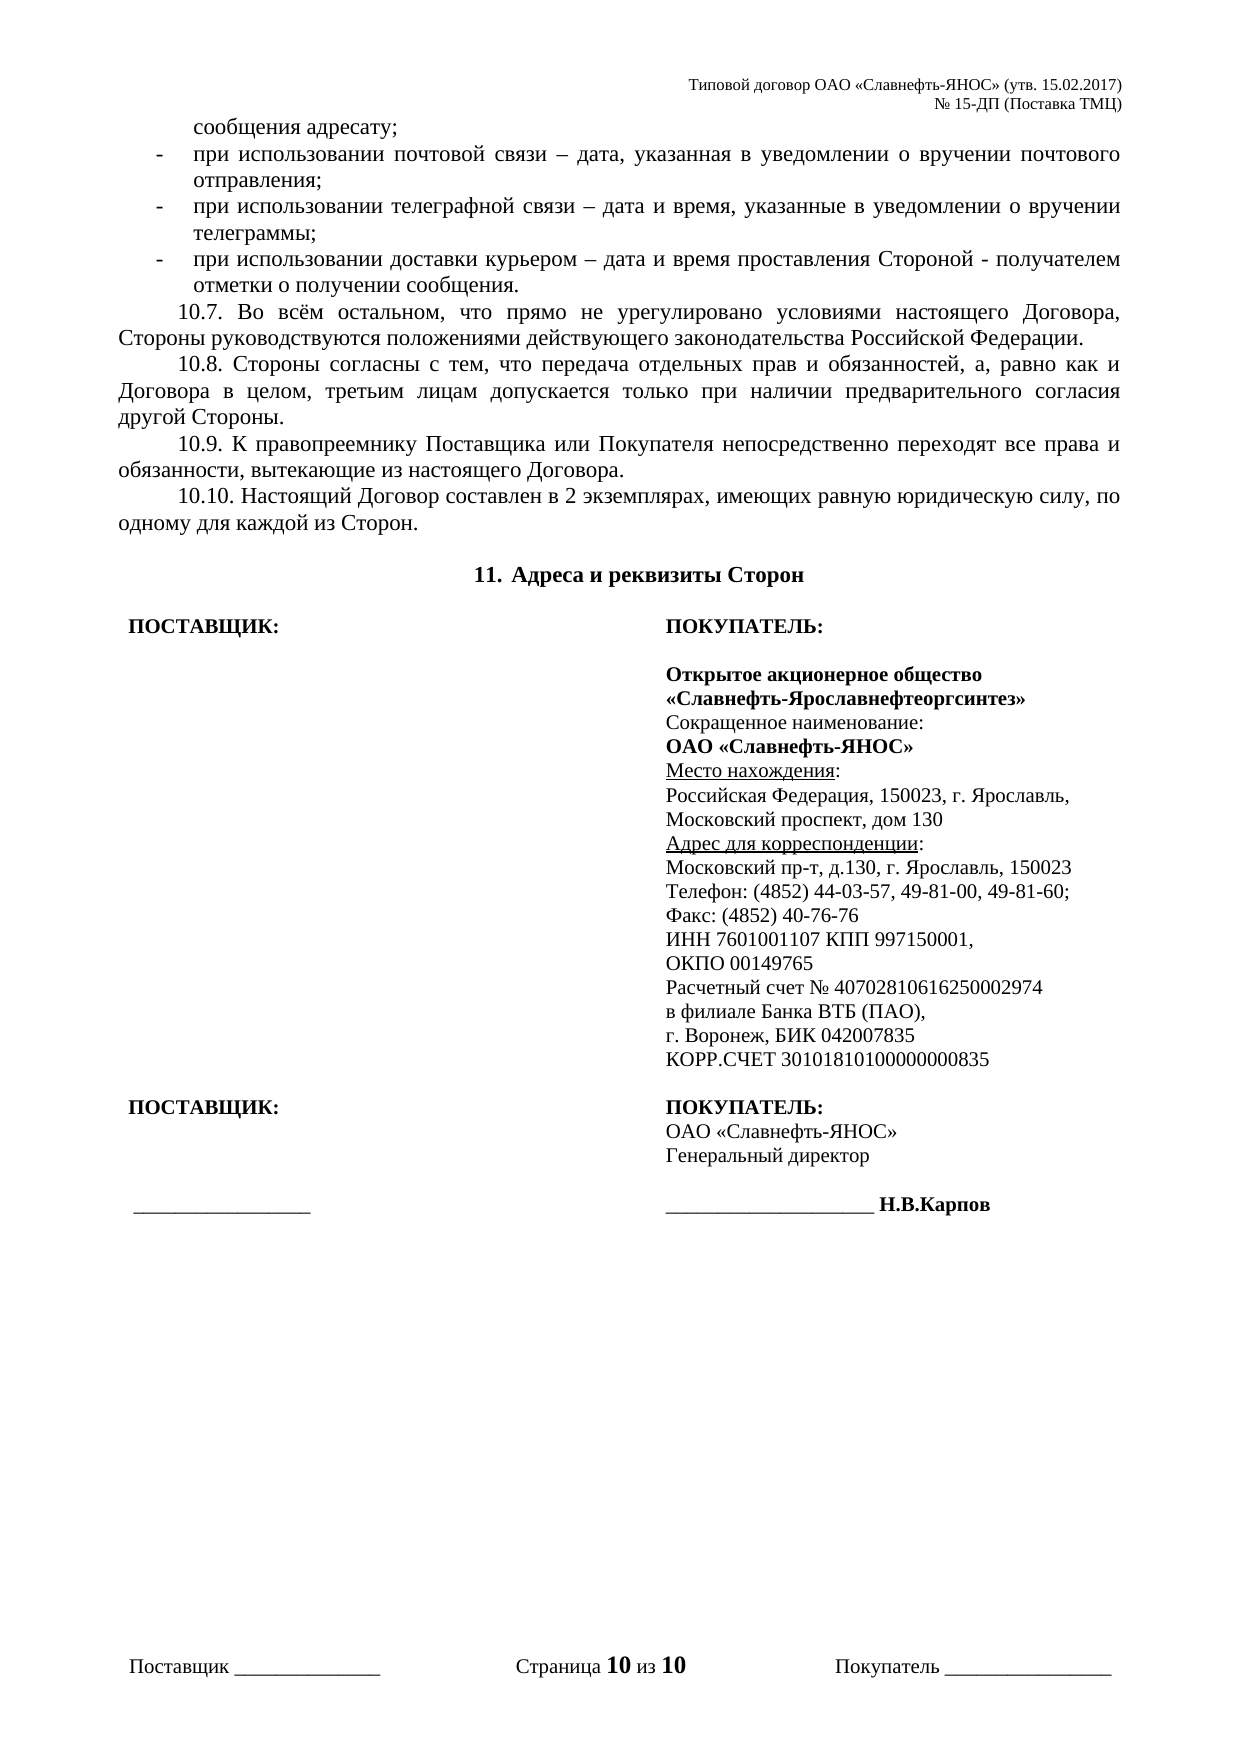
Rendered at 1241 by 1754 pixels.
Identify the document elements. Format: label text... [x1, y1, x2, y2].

list при использовании телеграфной связи – дата и время, указанные в уведомлении о вручении телеграммы; [156, 192, 1122, 245]
text 10.8. Стороны согласны с тем, что передача отдельных прав и обязанностей, а, равно как и Договора в целом, третьим лицам допускается только при наличии предварительного согласия другой Стороны. [118, 351, 1122, 429]
table_header ПОКУПАТЕЛЬ: ОАО «Славнефть-ЯНОС» Генеральный директор ____________________ Н.В.Карпов [654, 1095, 1192, 1264]
list при использовании почтовой связи – дата, указанная в уведомлении о вручении почтового отправления; [156, 140, 1122, 192]
text 10.9. К правопреемнику Поставщика или Покупателя непосредственно переходят все права и обязанности, вытекающие из настоящего Договора. [118, 429, 1122, 482]
list Адреса и реквизиты Сторон [156, 561, 1122, 588]
table_header ПОСТАВЩИК: _________________ [117, 1095, 654, 1264]
text 10.10. Настоящий Договор составлен в 2 экземплярах, имеющих равную юридическую силу, по одному для каждой из Сторон. [118, 482, 1122, 535]
table_header ПОКУПАТЕЛЬ: Открытое акционерное общество «Славнефть-Ярославнефтеоргсинтез» Сокращенное наименование: ОАО «Славнефть-ЯНОС» Место нахождения: Российская Федерация, 150023, г. Ярославль, Московский проспект, дом 130 Адрес для корреспонденции: Московский пр-т, д.130, г. Ярославль, 150023 Телефон: (4852) 44-03-57, 49-81-00, 49-81-60; Факс: (4852) 40-76-76 ИНН 7601001107 КПП 997150001, ОКПО 00149765 Расчетный счет № 40702810616250002974 в филиале Банка ВТБ (ПАО), г. Воронеж, БИК 042007835 КОРР.СЧЕТ 30101810100000000835 [654, 614, 1192, 1071]
table_header ПОСТАВЩИК: [117, 614, 654, 1071]
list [156, 113, 1122, 140]
text 10.7. Во всём остальном, что прямо не урегулировано условиями настоящего Договора, Стороны руководствуются положениями действующего законодательства Российской Федерации. [118, 298, 1122, 351]
list при использовании доставки курьером – дата и время проставления Стороной - получателем отметки о получении сообщения. [156, 245, 1122, 298]
